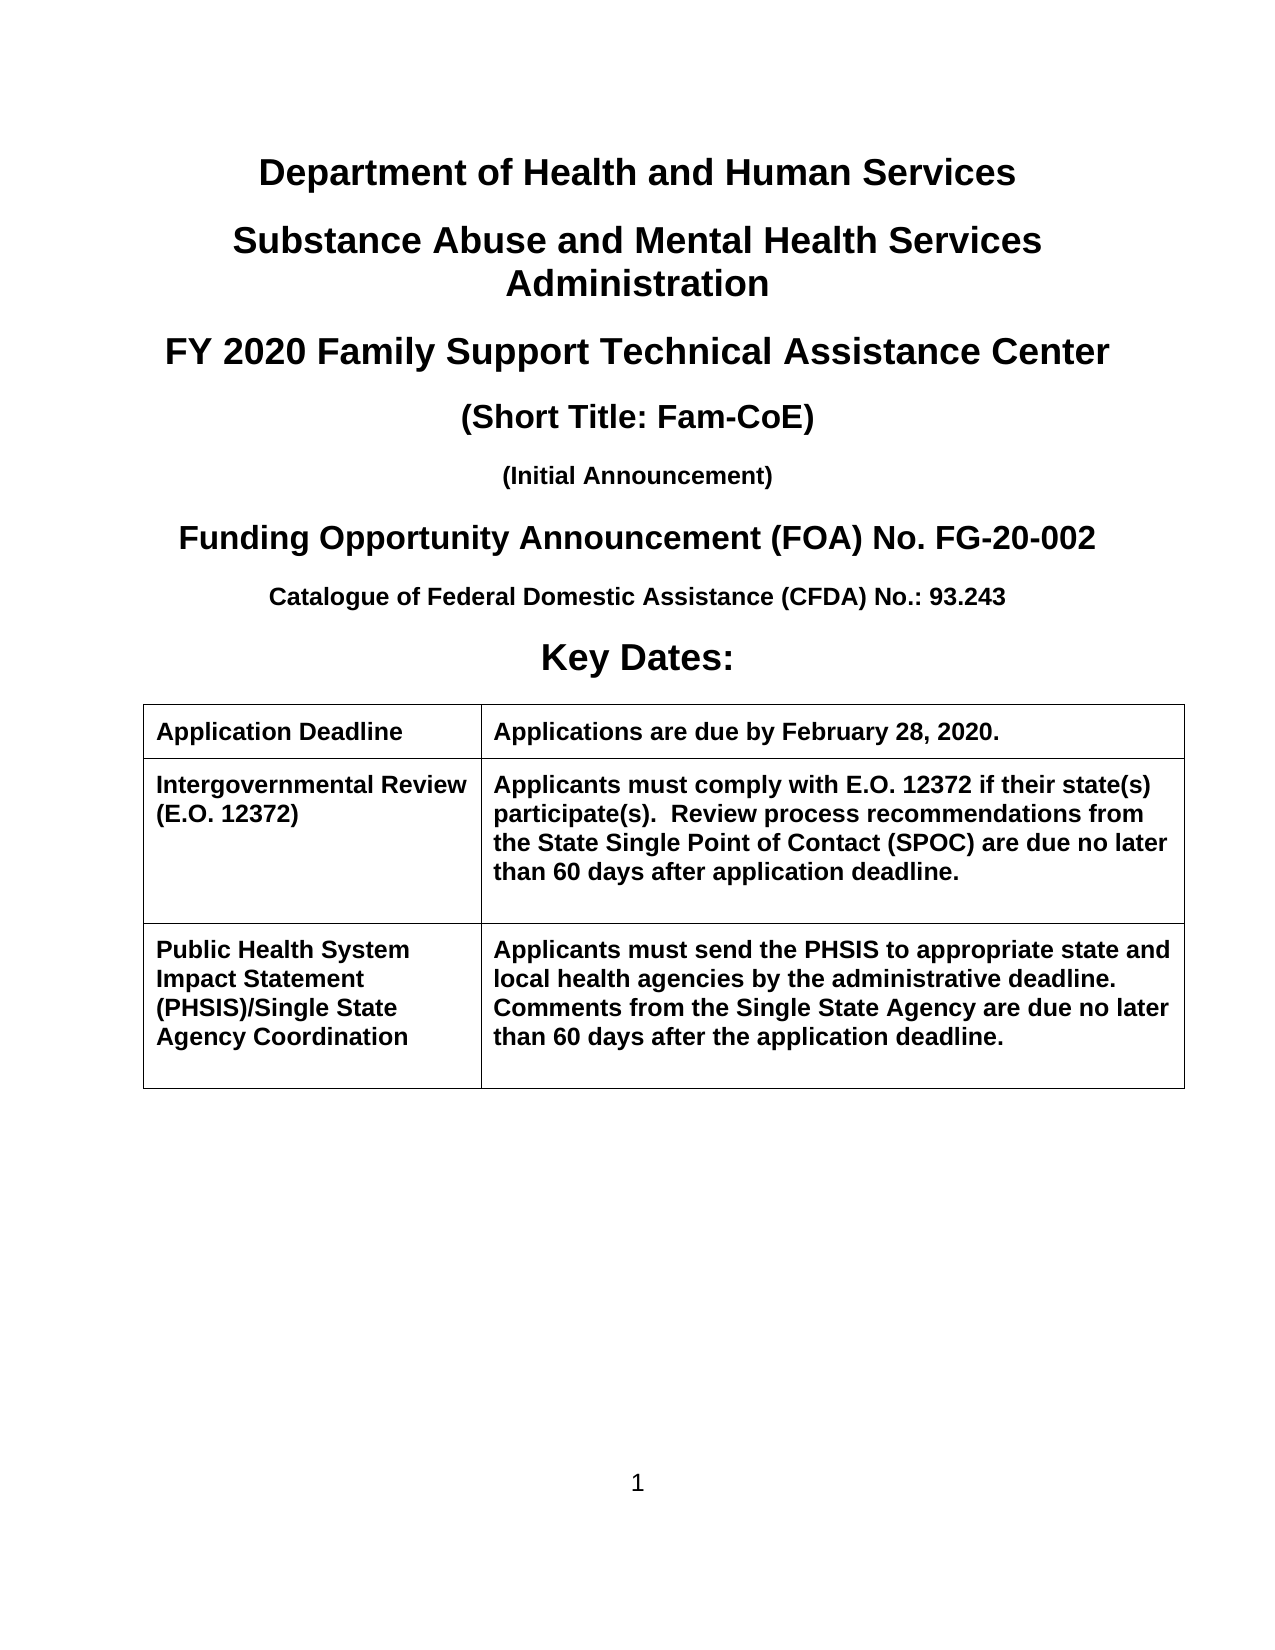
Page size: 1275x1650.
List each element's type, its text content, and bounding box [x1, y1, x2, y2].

title Department of Health and Human Services [150, 150, 1125, 193]
table_cell Applicants must send the PHSIS to appropriate state and local health agencies by the administrative deadline. Comments from the Single State Agency are due no later than 60 days after the application deadline. [482, 924, 1184, 1087]
subtitle (Short Title: Fam-CoE) [150, 397, 1125, 436]
table_cell Public Health System Impact Statement (PHSIS)/Single State Agency Coordination [144, 924, 481, 1087]
text Catalogue of Federal Domestic Assistance (CFDA) No.: 93.243 [150, 582, 1125, 611]
table_header Application Deadline [144, 705, 481, 757]
title FY 2020 Family Support Technical Assistance Center [150, 329, 1125, 372]
table_header Applications are due by February 28, 2020. [482, 705, 1184, 757]
table_cell Intergovernmental Review (E.O. 12372) [144, 759, 481, 922]
title Key Dates: [150, 636, 1125, 679]
table_cell Applicants must comply with E.O. 12372 if their state(s) participate(s). Review process recommendations from the State Single Point of Contact (SPOC) are due no later than 60 days after application deadline. [482, 759, 1184, 922]
title Substance Abuse and Mental Health Services Administration [150, 218, 1125, 304]
text (Initial Announcement) [150, 461, 1125, 490]
subtitle Funding Opportunity Announcement (FOA) No. FG-20-002 [150, 518, 1125, 557]
